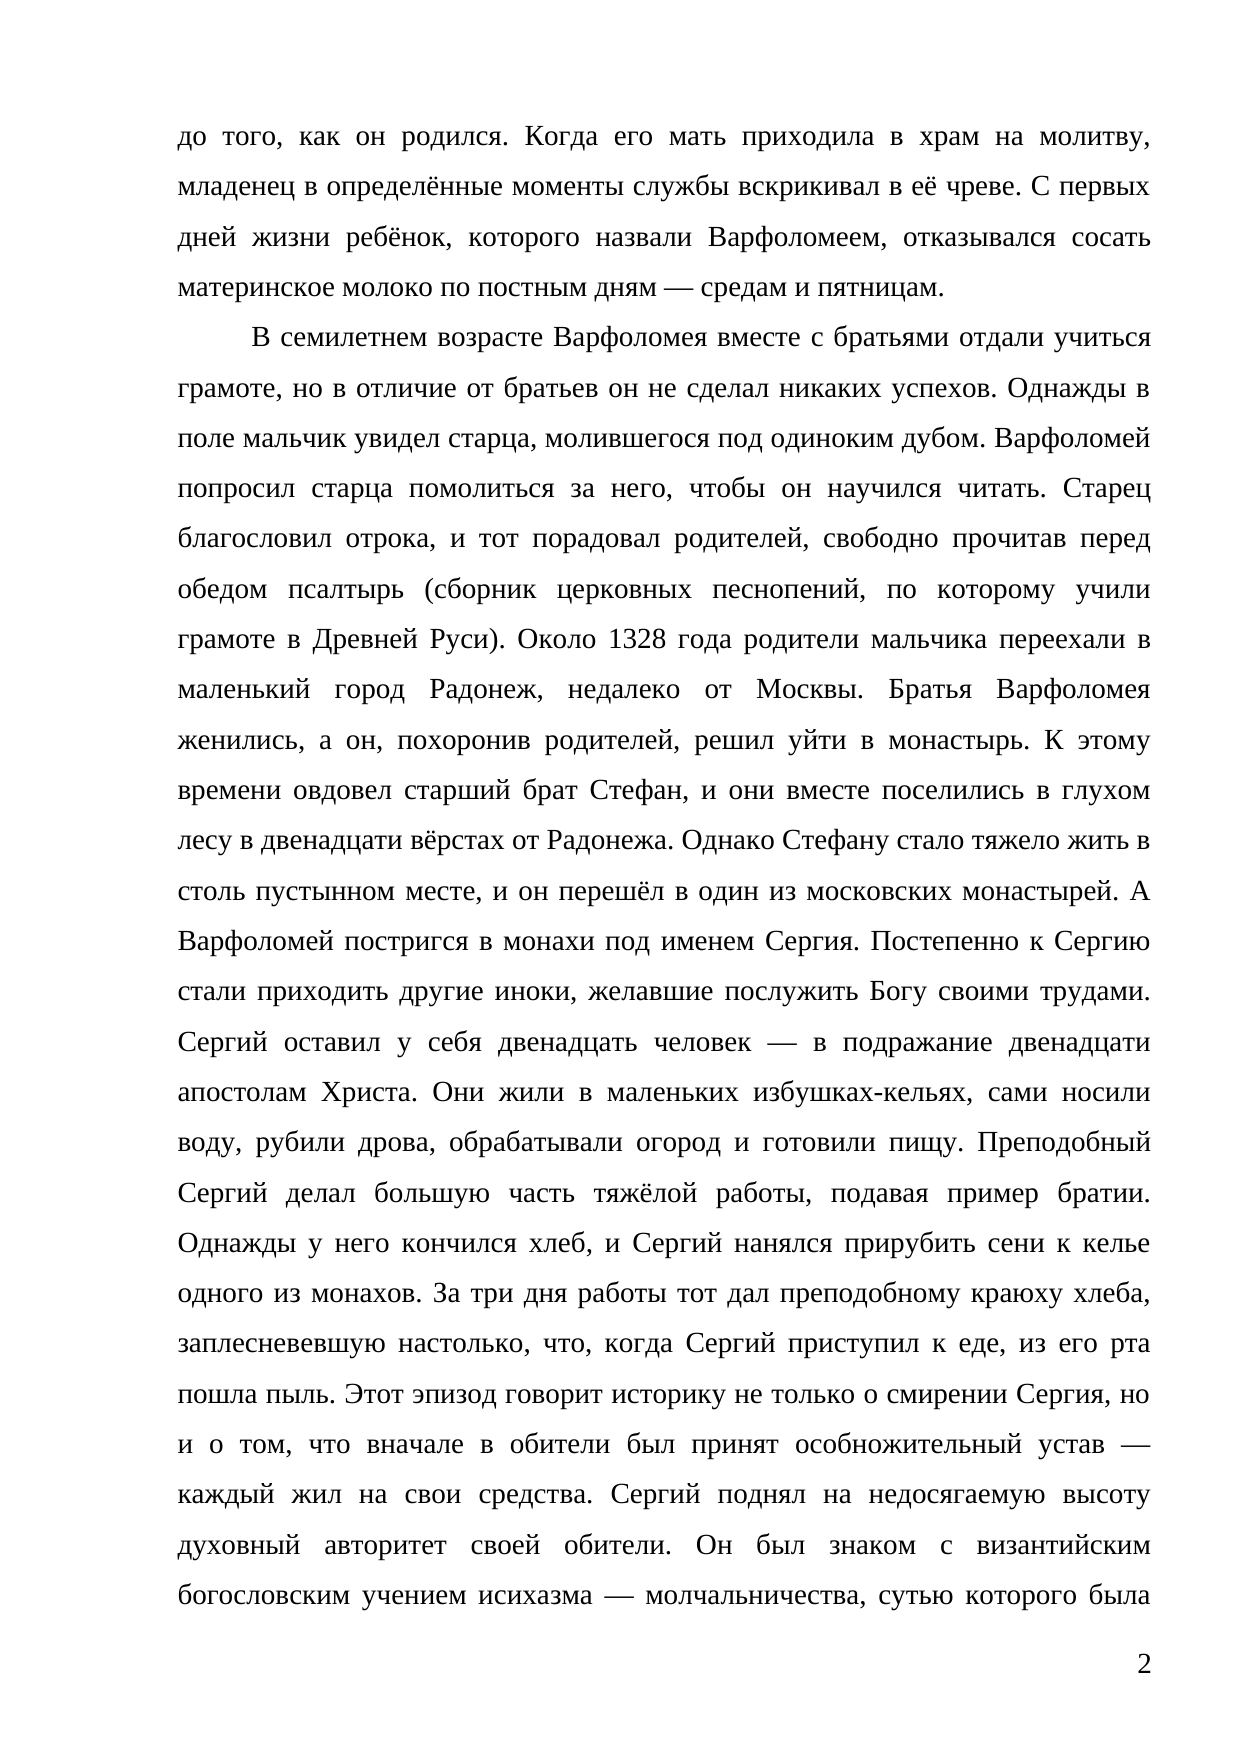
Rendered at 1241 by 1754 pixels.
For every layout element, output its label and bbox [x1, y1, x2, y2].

text [177, 319, 1152, 1611]
text [177, 118, 1152, 303]
